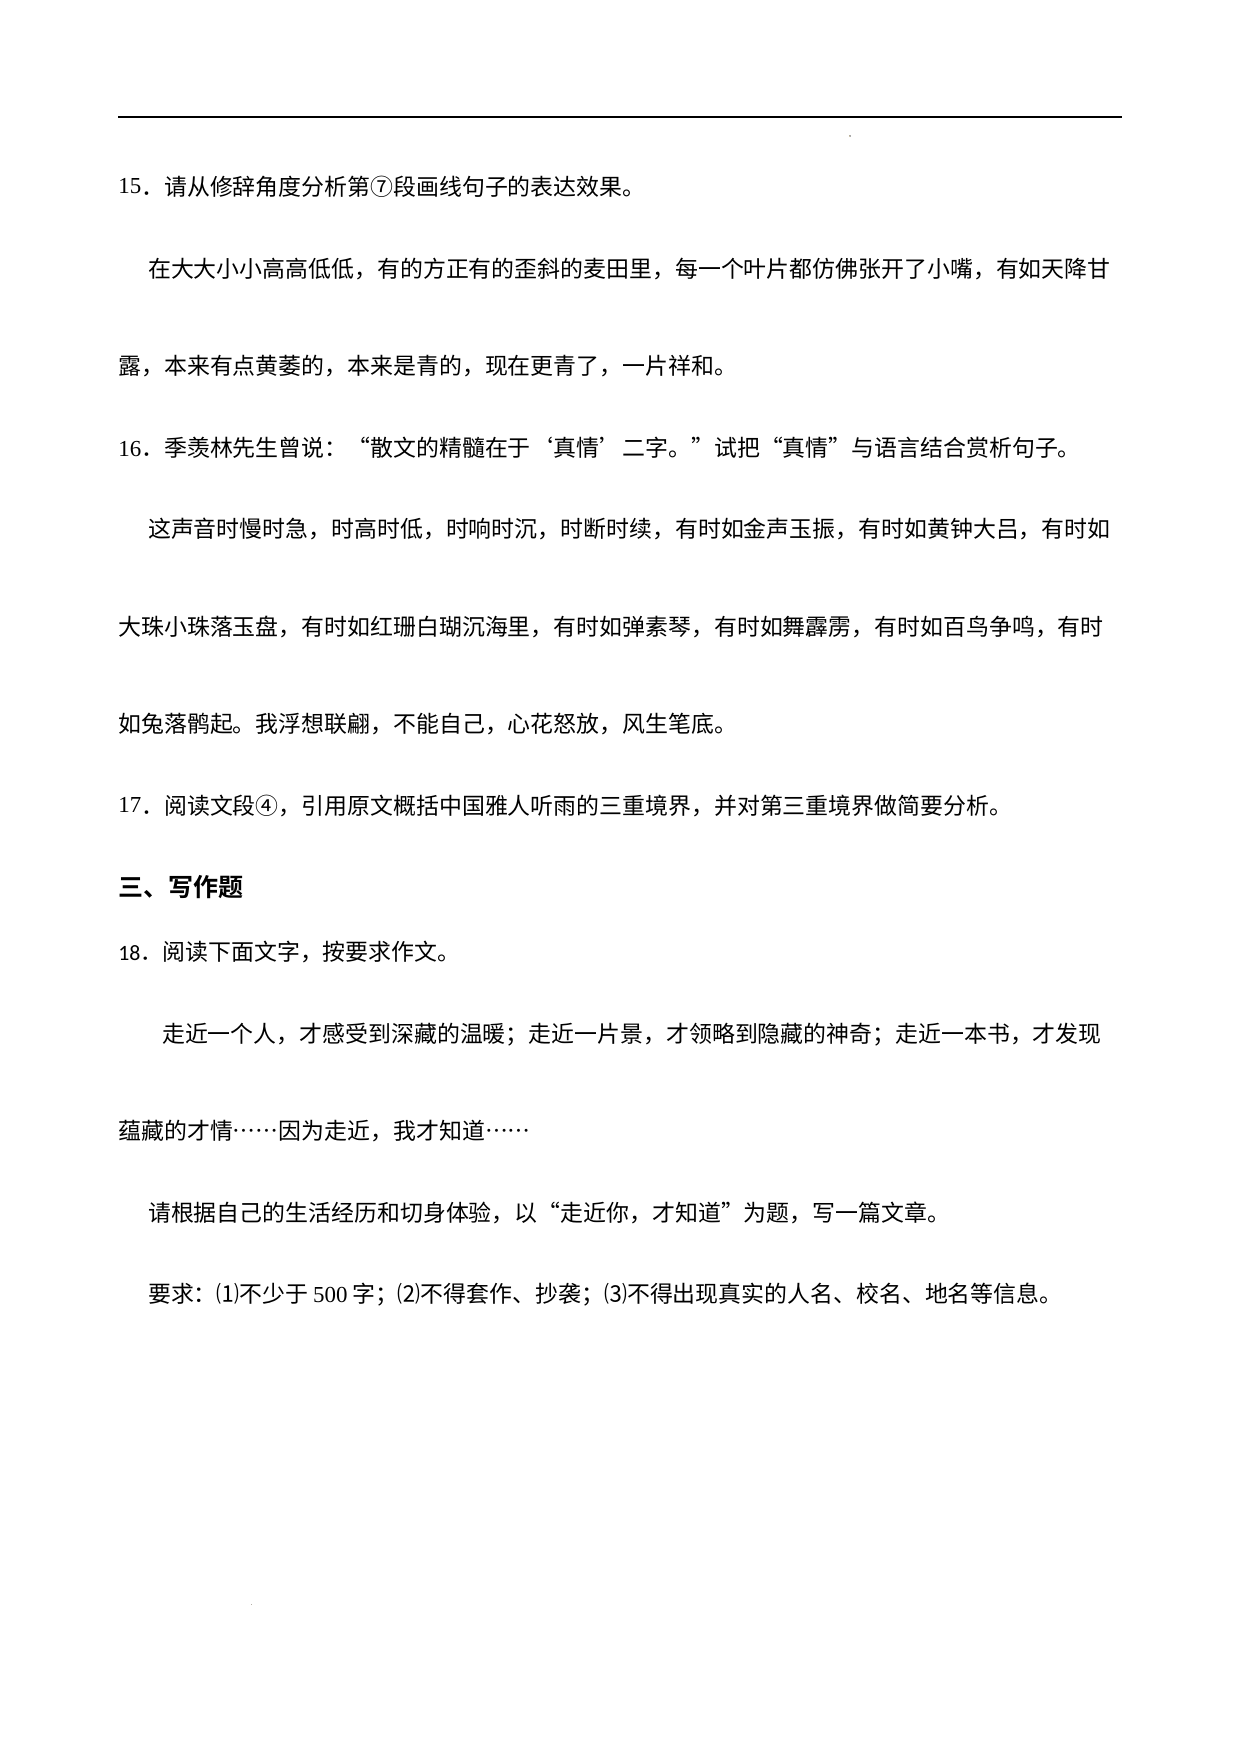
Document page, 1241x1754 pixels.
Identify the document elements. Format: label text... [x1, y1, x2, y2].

text 在大大小小高高低低，有的方正有的歪斜的麦田里，每一个叶片都仿佛张开了小嘴，有如天降甘露，本来有点黄萎的，本来是青的，现在更青了，一片祥和。 [118, 234, 1122, 397]
text 15．请从修辞角度分析第⑦段画线句子的表达效果。 [118, 153, 1122, 218]
text 请根据自己的生活经历和切身体验，以“走近你，才知道”为题，写一篇文章。 [118, 1179, 1122, 1244]
text 18．阅读下面文字，按要求作文。 [118, 918, 1122, 983]
text 三、写作题 [118, 853, 1122, 918]
text 走近一个人，才感受到深藏的温暖；走近一片景，才领略到隐藏的神奇；走近一本书，才发现蕴藏的才情……因为走近，我才知道…… [118, 1000, 1122, 1162]
text 17．阅读文段④，引用原文概括中国雅人听雨的三重境界，并对第三重境界做简要分析。 [118, 772, 1122, 837]
text 要求：⑴不少于500字；⑵不得套作、抄袭；⑶不得出现真实的人名、校名、地名等信息。 [118, 1261, 1122, 1326]
text 16．季羡林先生曾说：“散文的精髓在于‘真情’二字。”试把“真情”与语言结合赏析句子。 [118, 414, 1122, 479]
text 这声音时慢时急，时高时低，时响时沉，时断时续，有时如金声玉振，有时如黄钟大吕，有时如大珠小珠落玉盘，有时如红珊白瑚沉海里，有时如弹素琴，有时如舞霹雳，有时如百鸟争鸣，有时如兔落鹘起。我浮想联翩，不能自己，心花怒放，风生笔底。 [118, 495, 1122, 755]
